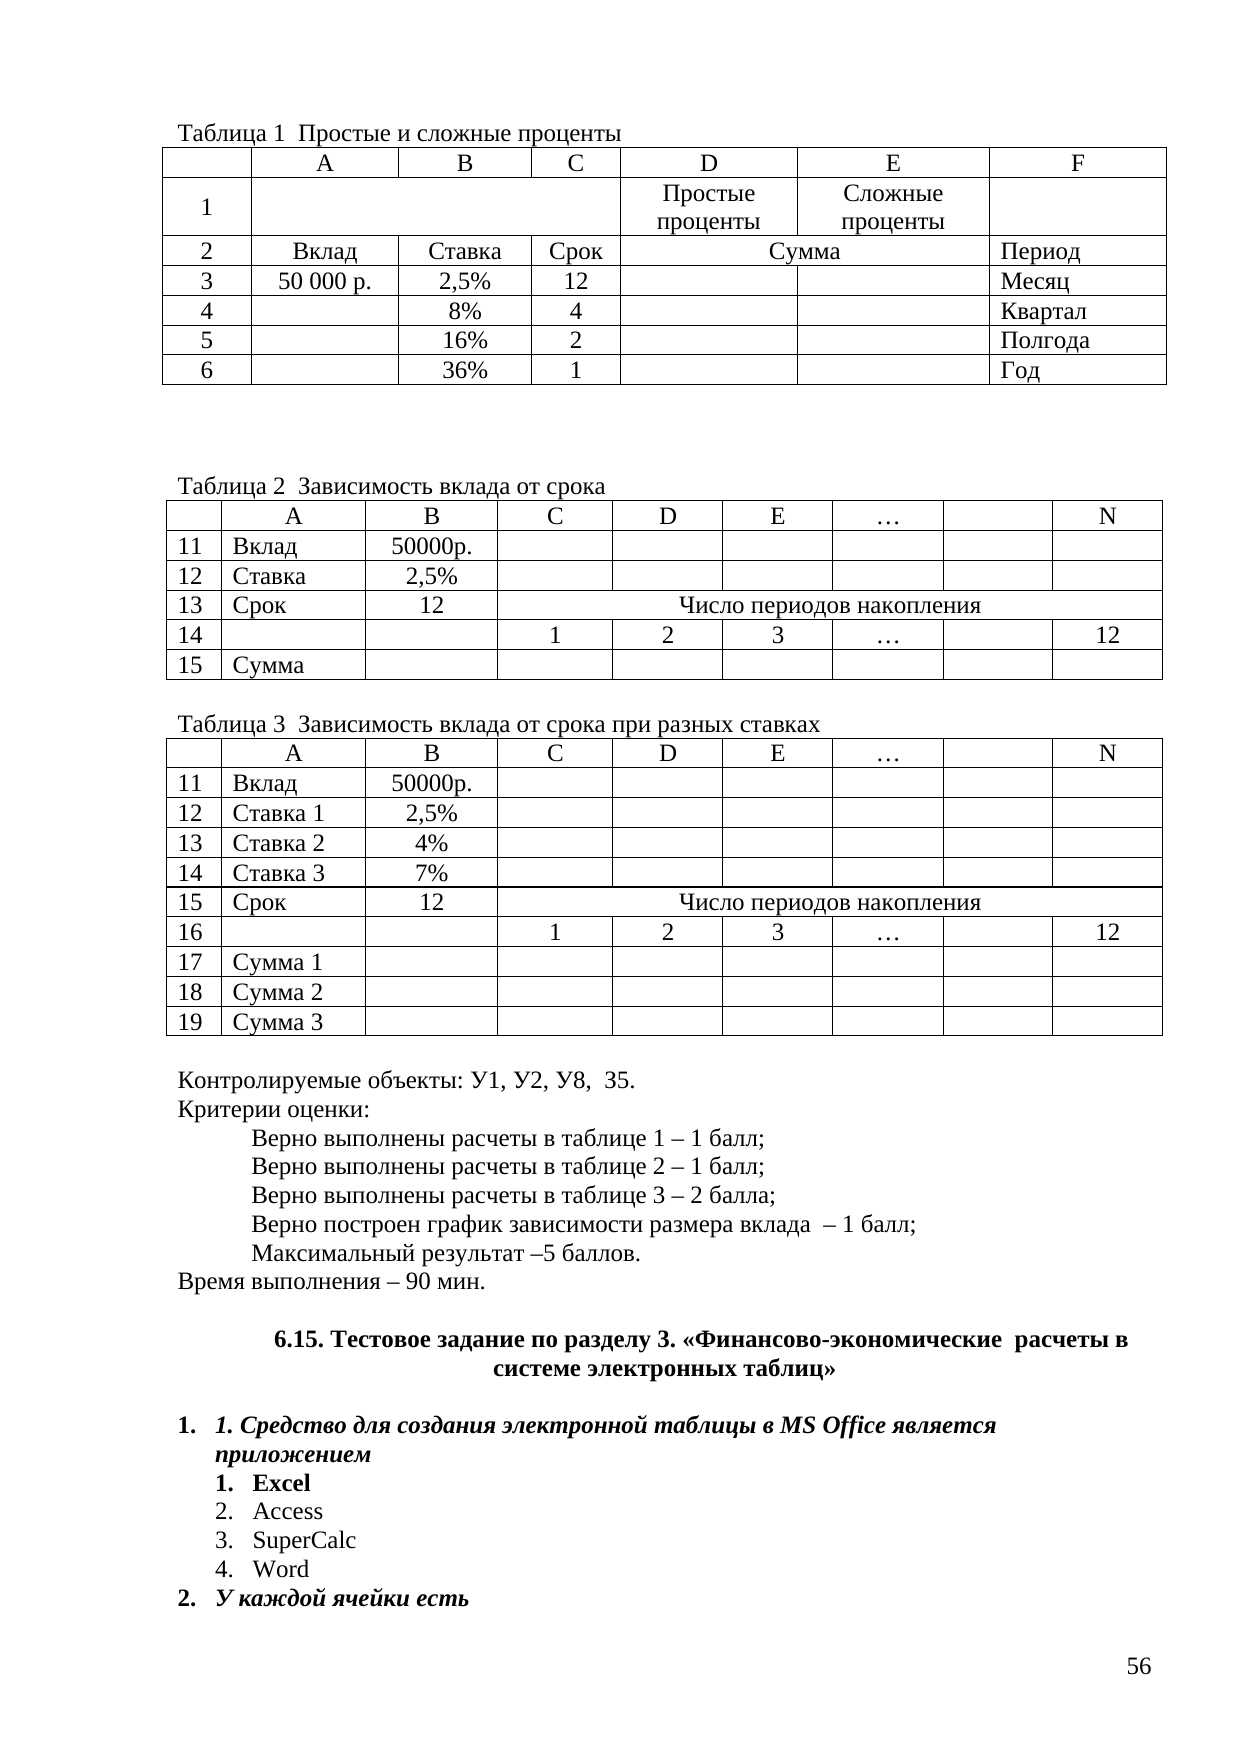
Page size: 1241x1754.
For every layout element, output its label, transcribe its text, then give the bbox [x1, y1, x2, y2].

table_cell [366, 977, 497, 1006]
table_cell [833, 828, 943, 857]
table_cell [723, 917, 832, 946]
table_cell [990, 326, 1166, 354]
text Верно выполнены расчеты в таблице 2 – 1 балл; [177, 1151, 1152, 1180]
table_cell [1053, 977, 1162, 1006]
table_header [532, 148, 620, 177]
text Верно выполнены расчеты в таблице 3 – 2 балла; [177, 1180, 1152, 1209]
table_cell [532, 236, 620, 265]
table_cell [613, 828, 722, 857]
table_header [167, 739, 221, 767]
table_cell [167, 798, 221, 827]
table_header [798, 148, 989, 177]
text Критерии оценки: [177, 1094, 1152, 1123]
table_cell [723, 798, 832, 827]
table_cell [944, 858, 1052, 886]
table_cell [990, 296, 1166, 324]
text Максимальный результат –5 баллов. [177, 1238, 1152, 1266]
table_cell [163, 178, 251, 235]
list SuperCalc [215, 1525, 1152, 1554]
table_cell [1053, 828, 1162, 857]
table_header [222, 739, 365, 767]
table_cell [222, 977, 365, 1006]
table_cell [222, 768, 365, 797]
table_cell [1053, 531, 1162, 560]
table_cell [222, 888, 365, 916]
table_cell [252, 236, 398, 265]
text 6.15. Тестовое задание по разделу 3. «Финансово-экономические расчеты в системе электронных таблиц» [177, 1324, 1152, 1381]
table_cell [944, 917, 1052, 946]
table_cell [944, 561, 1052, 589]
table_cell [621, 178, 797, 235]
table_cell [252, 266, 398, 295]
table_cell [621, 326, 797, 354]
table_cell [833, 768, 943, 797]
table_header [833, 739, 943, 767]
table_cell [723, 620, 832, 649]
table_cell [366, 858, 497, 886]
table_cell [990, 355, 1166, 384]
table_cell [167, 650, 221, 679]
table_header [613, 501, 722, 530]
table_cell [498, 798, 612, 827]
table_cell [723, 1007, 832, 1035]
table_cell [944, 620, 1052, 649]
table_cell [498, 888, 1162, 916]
list Access [215, 1496, 1152, 1525]
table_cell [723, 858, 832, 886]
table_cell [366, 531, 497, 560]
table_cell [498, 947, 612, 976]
text Время выполнения – 90 мин. [177, 1266, 1152, 1295]
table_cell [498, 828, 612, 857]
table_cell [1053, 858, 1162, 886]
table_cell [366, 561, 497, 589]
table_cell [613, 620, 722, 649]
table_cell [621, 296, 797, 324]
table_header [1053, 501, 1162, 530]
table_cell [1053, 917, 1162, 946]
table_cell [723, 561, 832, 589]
list Excel [215, 1468, 1152, 1496]
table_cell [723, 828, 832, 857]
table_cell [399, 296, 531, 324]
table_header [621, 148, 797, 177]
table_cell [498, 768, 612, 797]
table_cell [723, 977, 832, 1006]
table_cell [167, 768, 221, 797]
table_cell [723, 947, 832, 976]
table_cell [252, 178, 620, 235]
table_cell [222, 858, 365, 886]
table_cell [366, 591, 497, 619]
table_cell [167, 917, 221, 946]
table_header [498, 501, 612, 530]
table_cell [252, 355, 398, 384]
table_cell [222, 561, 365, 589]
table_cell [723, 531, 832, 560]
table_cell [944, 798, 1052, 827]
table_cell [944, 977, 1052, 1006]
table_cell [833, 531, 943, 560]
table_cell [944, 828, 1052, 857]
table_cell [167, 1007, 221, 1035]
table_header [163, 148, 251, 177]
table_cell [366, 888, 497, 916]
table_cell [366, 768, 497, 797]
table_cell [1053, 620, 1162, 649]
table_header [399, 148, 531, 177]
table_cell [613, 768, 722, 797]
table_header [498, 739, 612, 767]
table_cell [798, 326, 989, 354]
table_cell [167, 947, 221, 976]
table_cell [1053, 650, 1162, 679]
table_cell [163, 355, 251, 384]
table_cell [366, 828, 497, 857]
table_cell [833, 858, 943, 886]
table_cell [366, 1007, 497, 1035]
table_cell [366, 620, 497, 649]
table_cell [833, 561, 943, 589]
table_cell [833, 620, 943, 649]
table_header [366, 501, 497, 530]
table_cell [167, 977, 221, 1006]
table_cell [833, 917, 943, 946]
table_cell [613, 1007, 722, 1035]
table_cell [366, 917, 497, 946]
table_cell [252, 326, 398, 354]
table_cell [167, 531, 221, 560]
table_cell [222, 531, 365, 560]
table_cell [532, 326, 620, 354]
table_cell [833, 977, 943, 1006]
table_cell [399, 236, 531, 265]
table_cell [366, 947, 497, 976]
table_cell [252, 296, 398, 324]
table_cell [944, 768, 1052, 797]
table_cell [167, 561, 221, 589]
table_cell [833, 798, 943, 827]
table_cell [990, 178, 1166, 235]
list Word [215, 1554, 1152, 1583]
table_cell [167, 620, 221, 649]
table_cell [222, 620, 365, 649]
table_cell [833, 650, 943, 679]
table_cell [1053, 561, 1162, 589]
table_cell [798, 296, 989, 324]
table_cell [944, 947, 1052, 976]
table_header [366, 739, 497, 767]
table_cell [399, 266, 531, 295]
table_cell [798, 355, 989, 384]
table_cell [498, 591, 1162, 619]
text Верно выполнены расчеты в таблице 1 – 1 балл; [177, 1123, 1152, 1151]
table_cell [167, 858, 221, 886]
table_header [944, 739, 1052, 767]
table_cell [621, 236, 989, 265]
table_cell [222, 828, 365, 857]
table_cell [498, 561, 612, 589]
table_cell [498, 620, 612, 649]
list У каждой ячейки есть [177, 1583, 1152, 1611]
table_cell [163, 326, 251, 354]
list 1. Средство для создания электронной таблицы в MS Office является приложением [177, 1410, 1152, 1468]
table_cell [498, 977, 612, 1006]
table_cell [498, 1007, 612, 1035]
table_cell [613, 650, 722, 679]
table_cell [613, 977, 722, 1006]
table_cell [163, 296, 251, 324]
text Таблица 1 Простые и сложные проценты [177, 118, 1152, 147]
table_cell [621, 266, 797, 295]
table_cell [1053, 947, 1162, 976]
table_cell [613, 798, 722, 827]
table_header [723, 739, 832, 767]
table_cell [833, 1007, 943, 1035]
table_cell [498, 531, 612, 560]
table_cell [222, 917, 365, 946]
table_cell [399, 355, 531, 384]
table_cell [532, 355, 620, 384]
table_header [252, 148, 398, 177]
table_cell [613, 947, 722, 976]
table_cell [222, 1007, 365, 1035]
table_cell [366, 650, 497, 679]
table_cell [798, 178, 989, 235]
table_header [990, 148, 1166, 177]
text Таблица 2 Зависимость вклада от срока [177, 471, 1152, 500]
text Верно построен график зависимости размера вклада – 1 балл; [177, 1209, 1152, 1238]
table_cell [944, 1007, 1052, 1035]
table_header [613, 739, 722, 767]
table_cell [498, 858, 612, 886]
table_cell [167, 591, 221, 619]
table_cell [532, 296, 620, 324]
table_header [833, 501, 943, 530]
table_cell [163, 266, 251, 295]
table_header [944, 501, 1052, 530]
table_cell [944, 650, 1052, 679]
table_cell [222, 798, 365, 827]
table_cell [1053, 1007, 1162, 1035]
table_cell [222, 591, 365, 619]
text Контролируемые объекты: У1, У2, У8, З5. [177, 1065, 1152, 1094]
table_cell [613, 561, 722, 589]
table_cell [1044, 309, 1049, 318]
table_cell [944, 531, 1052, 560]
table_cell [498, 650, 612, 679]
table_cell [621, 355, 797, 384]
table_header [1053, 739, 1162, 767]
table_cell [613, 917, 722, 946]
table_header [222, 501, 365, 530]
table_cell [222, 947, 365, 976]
subtitle Таблица 3 Зависимость вклада от срока при разных ставках [177, 709, 1152, 737]
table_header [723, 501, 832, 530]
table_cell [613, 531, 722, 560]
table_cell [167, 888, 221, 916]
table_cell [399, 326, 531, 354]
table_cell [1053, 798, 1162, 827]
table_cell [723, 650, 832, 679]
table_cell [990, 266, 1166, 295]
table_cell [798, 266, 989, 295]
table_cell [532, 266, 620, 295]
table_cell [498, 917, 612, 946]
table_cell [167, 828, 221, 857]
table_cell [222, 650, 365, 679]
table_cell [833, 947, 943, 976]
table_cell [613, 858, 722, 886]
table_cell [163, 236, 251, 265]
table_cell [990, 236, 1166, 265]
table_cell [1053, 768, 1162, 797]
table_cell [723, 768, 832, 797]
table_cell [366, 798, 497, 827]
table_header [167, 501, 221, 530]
